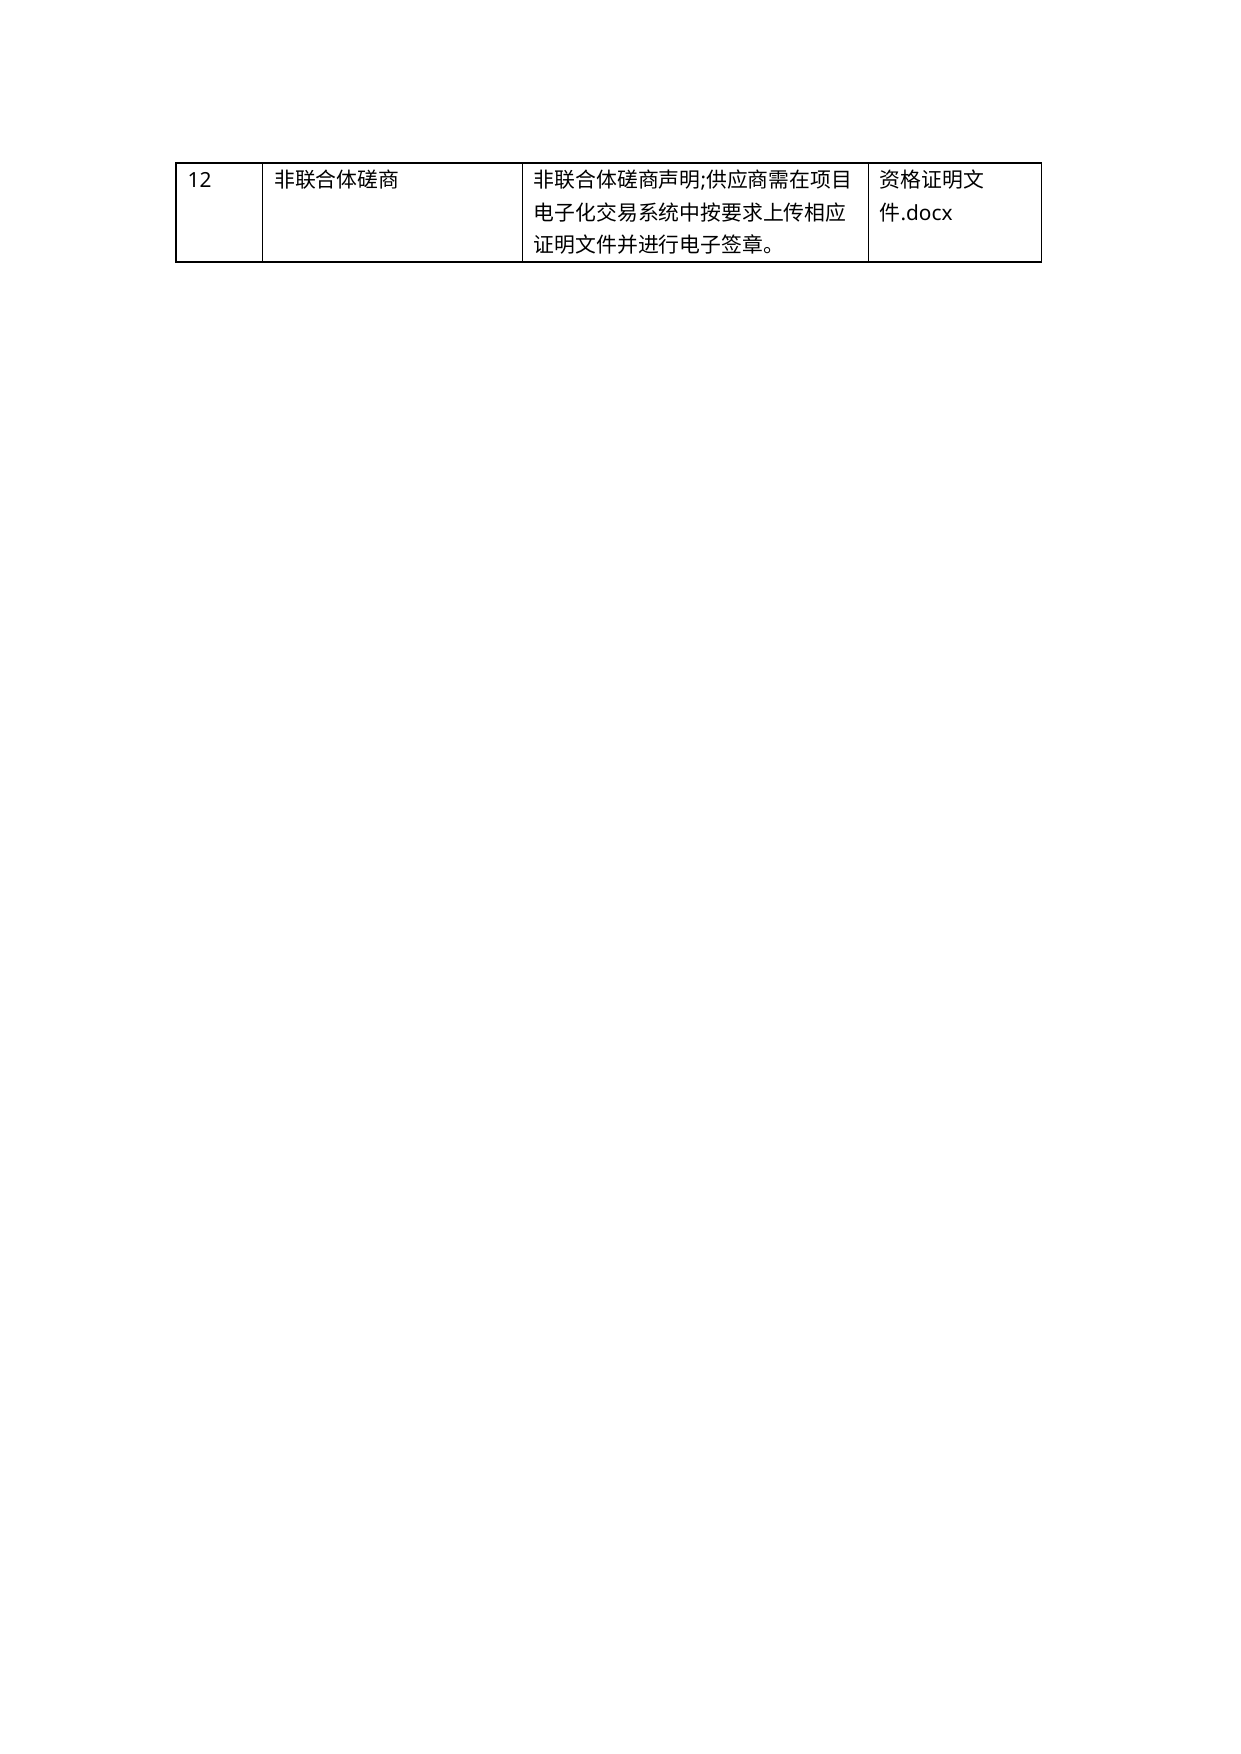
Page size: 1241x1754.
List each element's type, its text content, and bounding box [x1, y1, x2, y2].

table_cell 非联合体磋商声明;供应商需在项目电子化交易系统中按要求上传相应证明文件并进行电子签章。 [523, 164, 868, 261]
table_cell 非联合体磋商 [263, 164, 522, 261]
table_cell 资格证明文件.docx [869, 164, 1041, 261]
table_cell 12 [177, 164, 262, 261]
